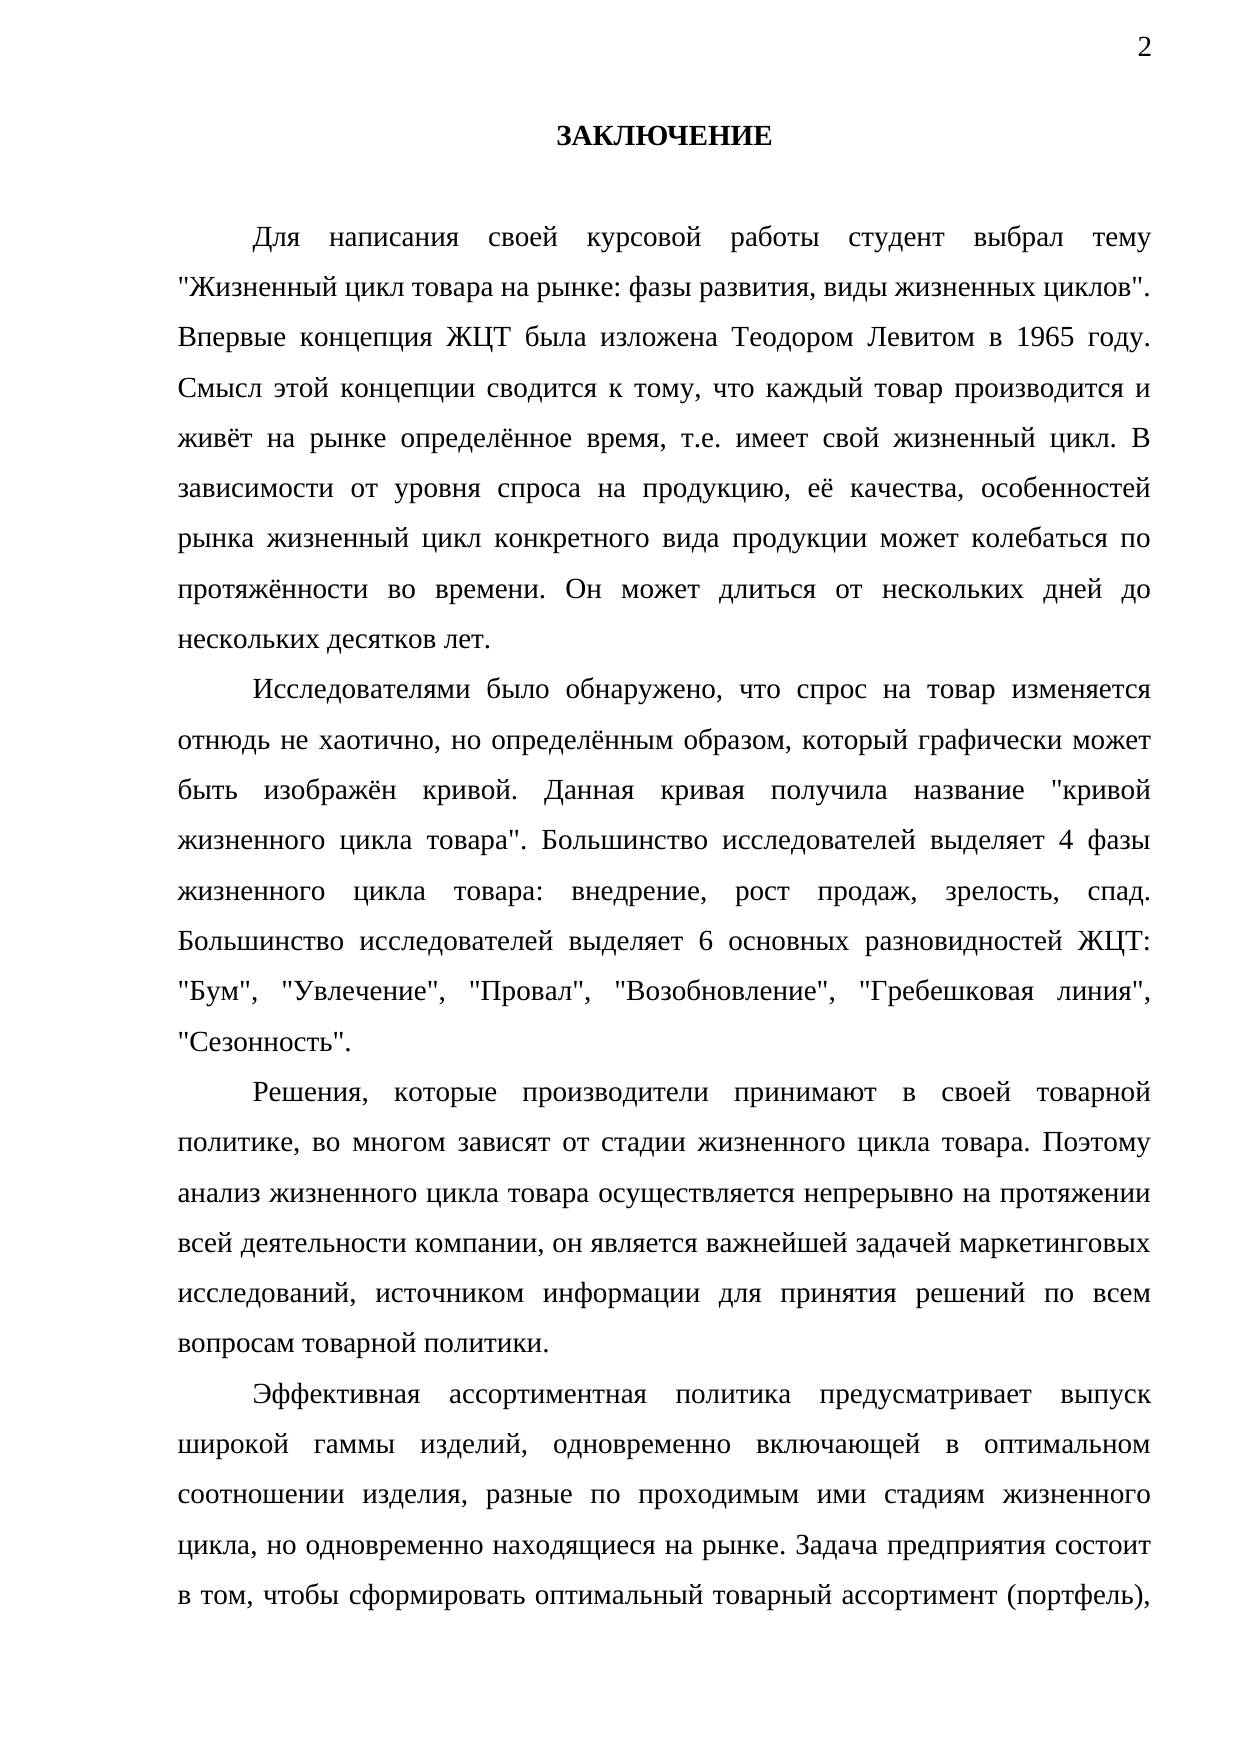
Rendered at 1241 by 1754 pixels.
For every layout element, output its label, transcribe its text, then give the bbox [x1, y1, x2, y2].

text Исследователями было обнаружено, что спрос на товар изменяется отнюдь не хаотично, но определённым образом, который графически может быть изображён кривой. Данная кривая получила название "кривой жизненного цикла товара". Большинство исследователей выделяет 4 фазы жизненного цикла товара: внедрение, рост продаж, зрелость, спад. Большинство исследователей выделяет 6 основных разновидностей ЖЦТ: "Бум", "Увлечение", "Провал", "Возобновление", "Гребешковая линия", "Сезонность". [177, 672, 1152, 1057]
subtitle Заключение [177, 118, 1152, 152]
text Решения, которые производители принимают в своей товарной политике, во многом зависят от стадии жизненного цикла товара. Поэтому анализ жизненного цикла товара осуществляется непрерывно на протяжении всей деятельности компании, он является важнейшей задачей маркетинговых исследований, источником информации для принятия решений по всем вопросам товарной политики. [177, 1074, 1152, 1359]
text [177, 1376, 1152, 1611]
text Для написания своей курсовой работы студент выбрал тему "Жизненный цикл товара на рынке: фазы развития, виды жизненных циклов". Впервые концепция ЖЦТ была изложена Теодором Левитом в 1965 году. Смысл этой концепции сводится к тому, что каждый товар производится и живёт на рынке определённое время, т.е. имеет свой жизненный цикл. В зависимости от уровня спроса на продукцию, её качества, особенностей рынка жизненный цикл конкретного вида продукции может колебаться по протяжённости во времени. Он может длиться от нескольких дней до нескольких десятков лет. [177, 219, 1152, 655]
